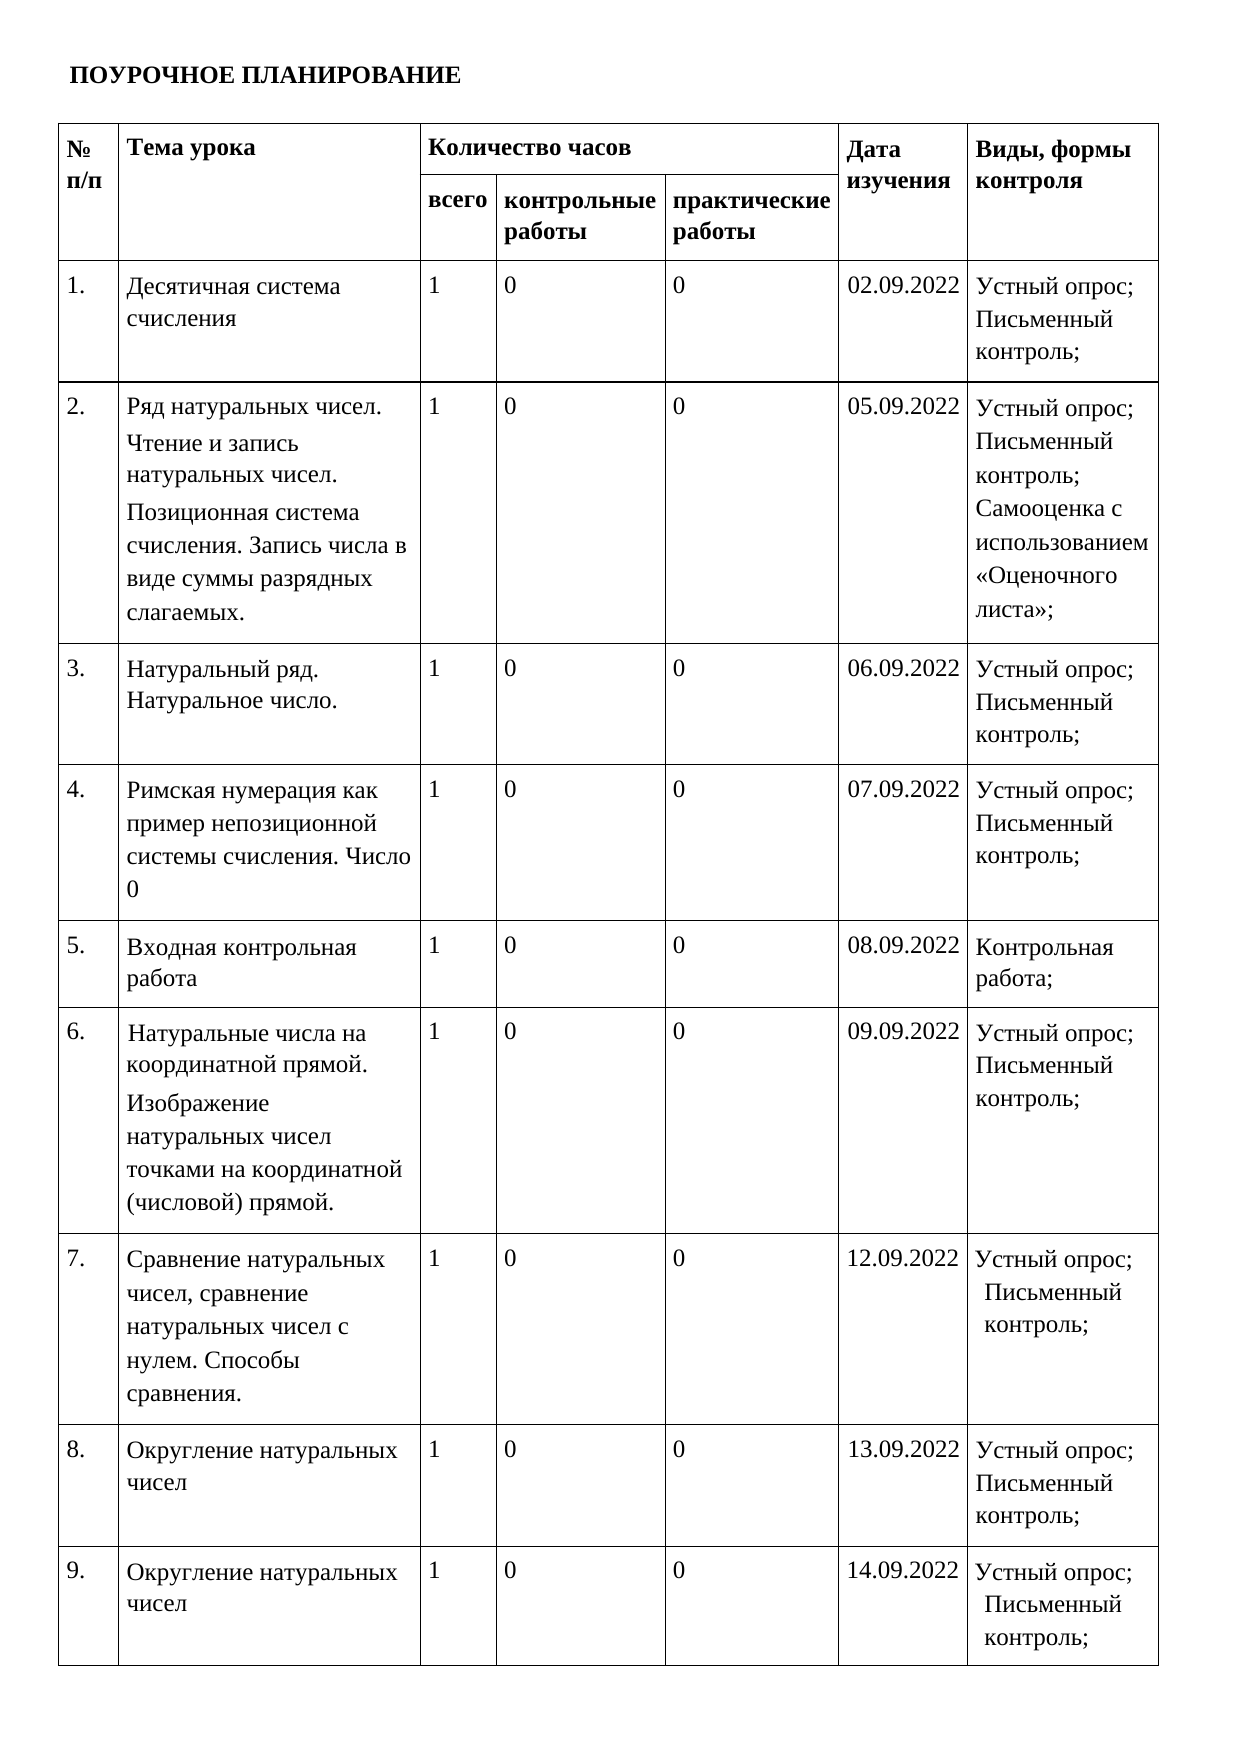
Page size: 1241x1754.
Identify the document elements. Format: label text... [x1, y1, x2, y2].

table_cell Устный опрос; Письменный контроль; [968, 644, 1158, 764]
table_cell Сравнение натуральных чисел, сравнение натуральных чисел с нулем. Способы сравнения. [119, 1234, 420, 1424]
table_cell 0 [666, 261, 838, 381]
table_cell Устный опрос; Письменный контроль; [968, 261, 1158, 381]
table_cell 1 [421, 921, 496, 1007]
table_cell Контрольная работа; [968, 921, 1158, 1007]
table_cell Устный опрос; Письменный контроль; [968, 1234, 1158, 1424]
table_cell Округление натуральных чисел [119, 1547, 420, 1665]
table_cell 02.09.2022 [839, 261, 967, 381]
table_cell 1 [421, 1008, 496, 1233]
table_cell 3. [59, 644, 118, 764]
table_cell 8. [59, 1425, 118, 1546]
table_cell 7. [59, 1234, 118, 1424]
table_cell 13.09.2022 [839, 1425, 967, 1546]
table_cell 0 [666, 1234, 838, 1424]
table_cell Римская нумерация как пример непозиционной системы счисления. Число 0 [119, 765, 420, 920]
table_cell Ряд натуральных чисел. Чтение и запись натуральных чисел. Позиционная система счисления. Запись числа в виде суммы разрядных слагаемых. [119, 383, 420, 643]
table_header Тема урока [119, 124, 420, 260]
table_cell 0 [497, 921, 665, 1007]
table_cell 0 [497, 1425, 665, 1546]
table_cell 5. [59, 921, 118, 1007]
table_cell Натуральный ряд. Натуральное число. [119, 644, 420, 764]
table_cell Устный опрос; Письменный контроль; [968, 1425, 1158, 1546]
table_cell 1. [59, 261, 118, 381]
table_cell 0 [666, 1425, 838, 1546]
table_cell 05.09.2022 [839, 383, 967, 643]
table_header Виды, формы контроля [968, 124, 1158, 260]
table_cell Десятичная система счисления [119, 261, 420, 381]
table_cell Устный опрос; Письменный контроль; [968, 1008, 1158, 1233]
table_cell 0 [497, 1234, 665, 1424]
table_cell 14.09.2022 [839, 1547, 967, 1665]
table_cell 0 [666, 383, 838, 643]
table_cell Устный опрос; Письменный контроль; [968, 765, 1158, 920]
table_cell 1 [421, 1547, 496, 1665]
table_cell 0 [497, 1008, 665, 1233]
table_cell 12.09.2022 [839, 1234, 967, 1424]
table_cell 0 [497, 261, 665, 381]
table_cell 1 [421, 383, 496, 643]
table_header Дата изучения [839, 124, 967, 260]
table_cell 1 [421, 765, 496, 920]
table_cell Натуральные числа на координатной прямой. Изображение натуральных чисел точками на координатной (числовой) прямой. [119, 1008, 420, 1233]
table_cell 08.09.2022 [839, 921, 967, 1007]
table_header № п/п [59, 124, 118, 260]
table_cell 1 [421, 261, 496, 381]
table_cell 0 [666, 765, 838, 920]
table_cell 0 [497, 1547, 665, 1665]
table_cell 0 [666, 921, 838, 1007]
table_cell 0 [666, 1547, 838, 1665]
table_cell 4. [59, 765, 118, 920]
table_cell всего [421, 175, 496, 260]
table_cell Устный опрос; Письменный контроль; [968, 1547, 1158, 1665]
table_cell 9. [59, 1547, 118, 1665]
table_cell 06.09.2022 [839, 644, 967, 764]
table_cell 07.09.2022 [839, 765, 967, 920]
table_cell 0 [497, 644, 665, 764]
table_cell Округление натуральных чисел [119, 1425, 420, 1546]
table_cell 1 [421, 1234, 496, 1424]
table_cell Устный опрос; Письменный контроль; Самооценка с использованием«Оценочного листа»; [968, 383, 1158, 643]
table_cell контрольные работы [497, 175, 665, 260]
table_cell 6. [59, 1008, 118, 1233]
table_cell Входная контрольная работа [119, 921, 420, 1007]
table_cell практические работы [666, 175, 838, 260]
table_cell 1 [421, 644, 496, 764]
table_cell 1 [421, 1425, 496, 1546]
table_header Количество часов [421, 124, 838, 174]
table_cell 0 [666, 1008, 838, 1233]
table_cell 09.09.2022 [839, 1008, 967, 1233]
text ПОУРОЧНОЕ ПЛАНИРОВАНИЕ [69, 62, 1172, 89]
table_cell 2. [59, 383, 118, 643]
table_cell 0 [666, 644, 838, 764]
table_cell 0 [497, 765, 665, 920]
table_cell 0 [497, 383, 665, 643]
